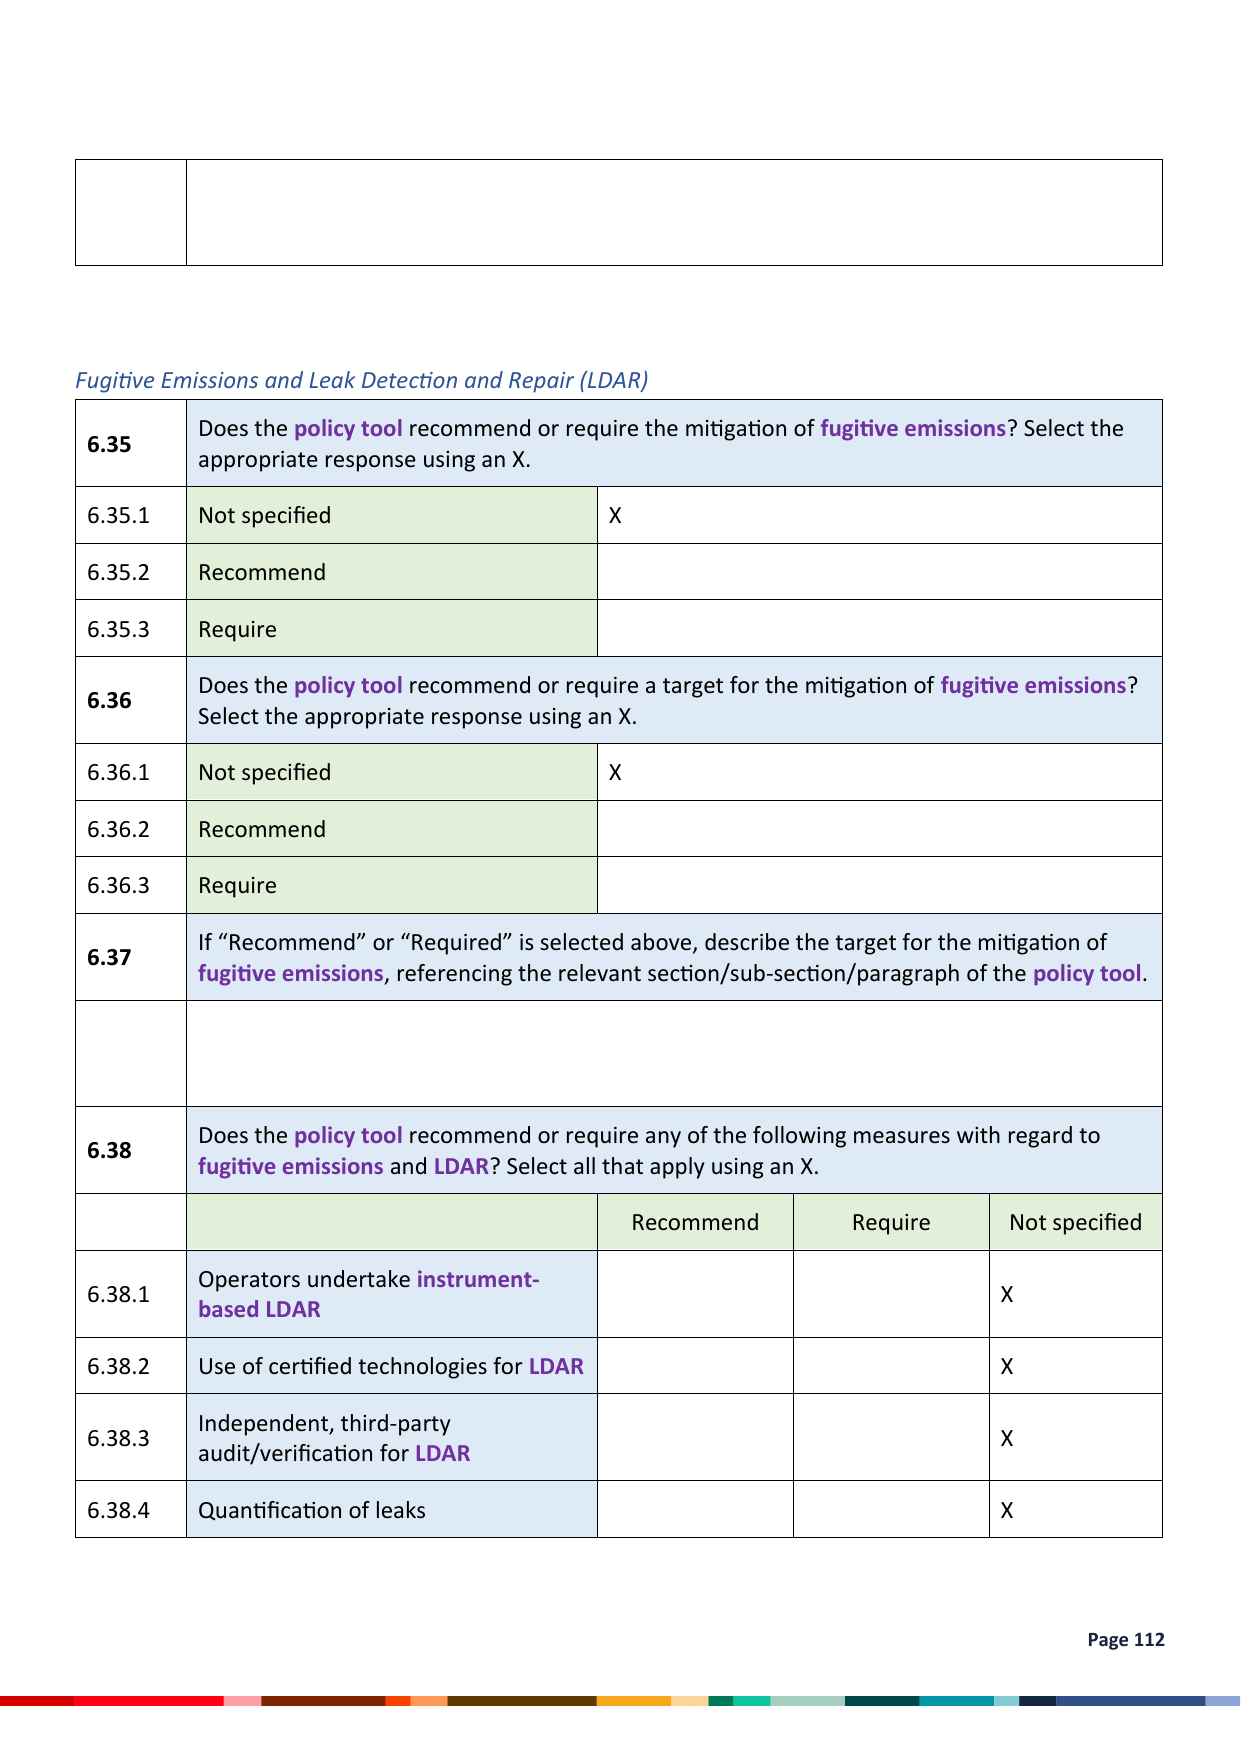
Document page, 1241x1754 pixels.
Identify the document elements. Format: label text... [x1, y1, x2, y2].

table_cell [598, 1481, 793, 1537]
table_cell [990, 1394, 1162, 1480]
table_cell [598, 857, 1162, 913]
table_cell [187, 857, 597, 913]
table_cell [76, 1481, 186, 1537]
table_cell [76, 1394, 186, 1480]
picture [0, 1696, 1241, 1706]
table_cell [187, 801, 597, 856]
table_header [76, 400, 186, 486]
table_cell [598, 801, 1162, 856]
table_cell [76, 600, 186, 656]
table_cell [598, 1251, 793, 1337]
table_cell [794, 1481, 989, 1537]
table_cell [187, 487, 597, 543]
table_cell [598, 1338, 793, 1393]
subtitle Fugitive Emissions and Leak Detection and Repair (LDAR) [75, 364, 1165, 395]
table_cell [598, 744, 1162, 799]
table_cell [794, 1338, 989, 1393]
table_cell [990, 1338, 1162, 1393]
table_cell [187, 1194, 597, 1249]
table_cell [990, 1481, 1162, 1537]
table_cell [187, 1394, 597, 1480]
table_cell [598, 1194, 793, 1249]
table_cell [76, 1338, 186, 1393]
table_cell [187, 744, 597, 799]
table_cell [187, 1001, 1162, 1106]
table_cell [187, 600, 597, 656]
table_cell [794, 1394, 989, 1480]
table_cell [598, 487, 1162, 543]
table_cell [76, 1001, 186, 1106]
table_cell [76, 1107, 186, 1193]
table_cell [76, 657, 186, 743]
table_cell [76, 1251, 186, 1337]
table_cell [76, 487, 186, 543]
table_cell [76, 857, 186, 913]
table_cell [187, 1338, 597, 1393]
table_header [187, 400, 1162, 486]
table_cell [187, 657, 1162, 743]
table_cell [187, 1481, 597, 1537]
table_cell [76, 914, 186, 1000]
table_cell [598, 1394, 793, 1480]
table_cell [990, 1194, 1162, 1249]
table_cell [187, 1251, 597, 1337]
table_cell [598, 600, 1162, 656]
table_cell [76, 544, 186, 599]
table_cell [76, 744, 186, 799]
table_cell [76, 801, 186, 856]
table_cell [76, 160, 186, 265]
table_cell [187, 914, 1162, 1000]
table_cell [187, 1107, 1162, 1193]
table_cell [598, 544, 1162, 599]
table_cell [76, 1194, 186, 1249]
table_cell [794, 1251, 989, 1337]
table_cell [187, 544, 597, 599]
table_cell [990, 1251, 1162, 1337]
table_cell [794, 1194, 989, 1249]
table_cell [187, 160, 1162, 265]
